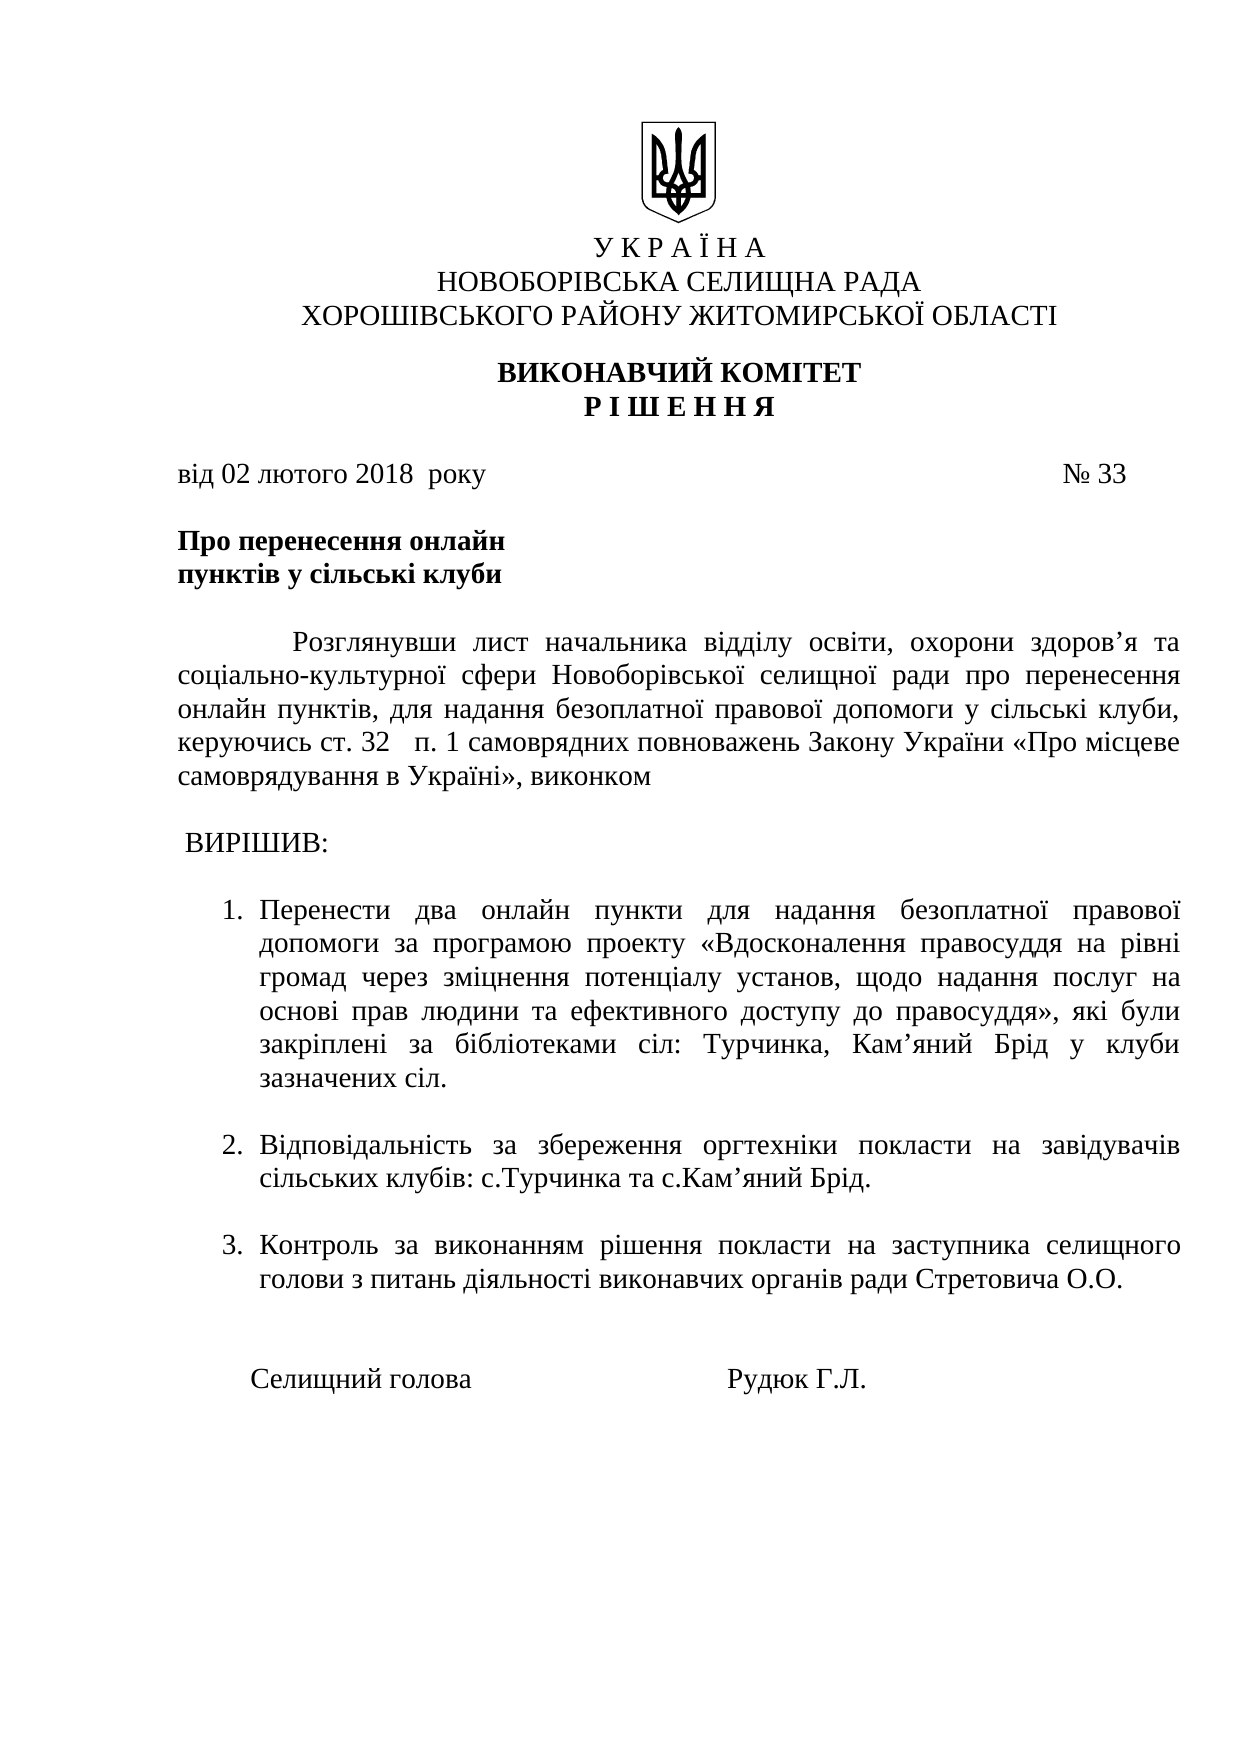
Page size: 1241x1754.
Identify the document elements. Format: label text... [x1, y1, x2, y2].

text НОВОБОРІВСЬКА СЕЛИЩНА РАДА [177, 264, 1181, 298]
text ВИРІШИВ: [177, 825, 1181, 858]
text Про перенесення онлайн [177, 523, 1181, 557]
text від 02 лютого 2018 року № 33 [177, 456, 1181, 489]
list Перенести два онлайн пункти для надання безоплатної правової допомоги за програмою проекту «Вдосконалення правосуддя на рівні громад через зміцнення потенціалу установ, щодо надання послуг на основі прав людини та ефективного доступу до правосуддя», які були закріплені за бібліотеками сіл: Турчинка, Кам’яний Брід у клуби зазначених сіл. [222, 892, 1181, 1093]
list Контроль за виконанням рішення покласти на заступника селищного голови з питань діяльності виконавчих органів ради Стретовича О.О. [222, 1227, 1181, 1294]
text ХОРОШІВСЬКОГО РАЙОНУ ЖИТОМИРСЬКОЇ ОБЛАСТІ [177, 298, 1181, 331]
text Селищний голова Рудюк Г.Л. [177, 1362, 1181, 1395]
text пунктів у сільські клуби [177, 557, 1181, 590]
list Відповідальність за збереження оргтехніки покласти на завідувачів сільських клубів: с.Турчинка та с.Кам’яний Брід. [222, 1127, 1181, 1194]
text Розглянувши лист начальника відділу освіти, охорони здоров’я та соціально-культурної сфери Новоборівської селищної ради про перенесення онлайн пунктів, для надання безоплатної правової допомоги у сільські клуби, керуючись ст. 32 п. 1 самоврядних повноважень Закону України «Про місцеве самоврядування в Україні», виконком [177, 624, 1181, 791]
picture [634, 118, 724, 231]
text Р І Ш Е Н Н Я [177, 389, 1181, 422]
text У К Р А Ї Н А [177, 231, 1181, 264]
text ВИКОНАВЧИЙ КОМІТЕТ [177, 355, 1181, 389]
